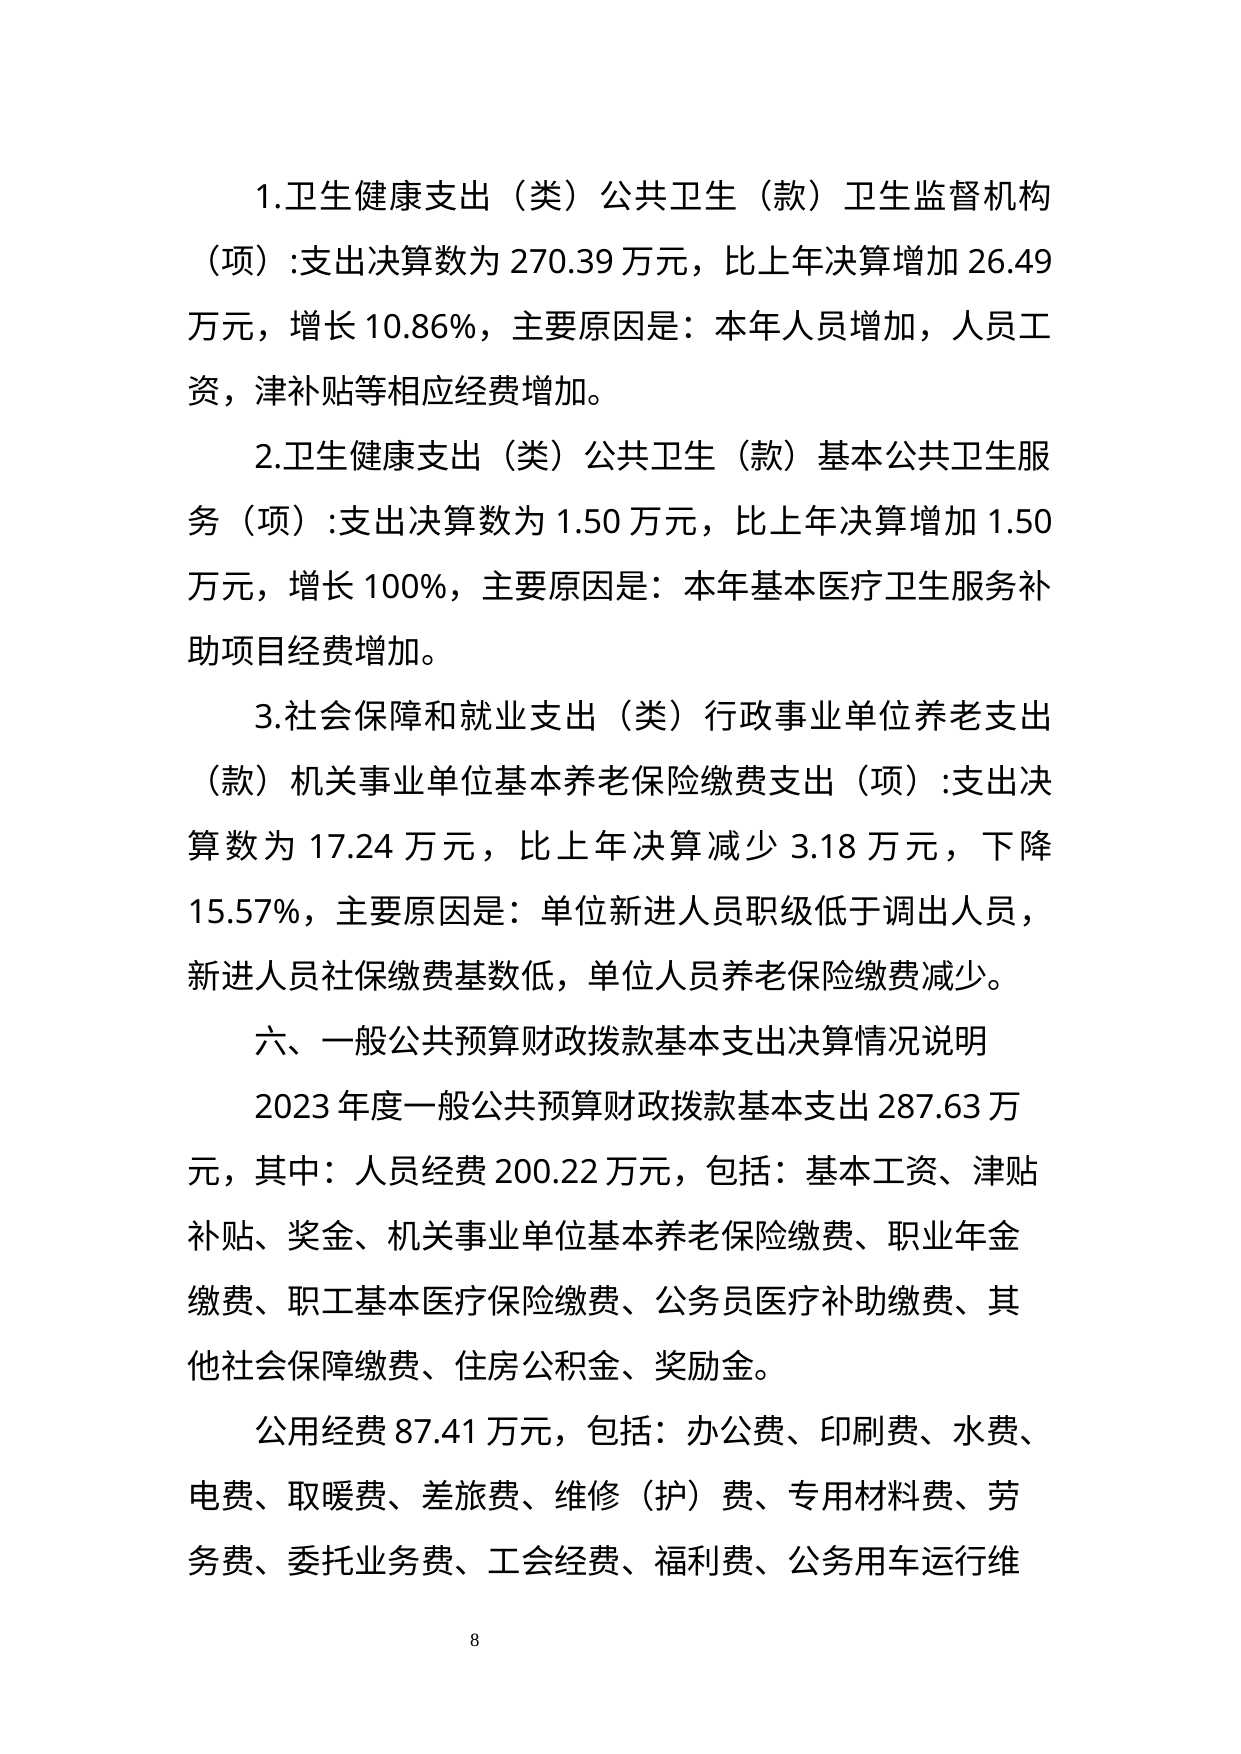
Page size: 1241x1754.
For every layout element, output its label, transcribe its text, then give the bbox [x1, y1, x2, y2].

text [187, 1397, 1053, 1592]
text 六、一般公共预算财政拨款基本支出决算情况说明 [187, 1007, 1053, 1072]
text 3.社会保障和就业支出（类）行政事业单位养老支出（款）机关事业单位基本养老保险缴费支出（项）:支出决算数为17.24万元，比上年决算减少3.18万元，下降15.57%，主要原因是：单位新进人员职级低于调出人员，新进人员社保缴费基数低，单位人员养老保险缴费减少。 [187, 682, 1053, 1007]
text 2023年度一般公共预算财政拨款基本支出287.63万元，其中：人员经费200.22万元，包括：基本工资、津贴补贴、奖金、机关事业单位基本养老保险缴费、职业年金缴费、职工基本医疗保险缴费、公务员医疗补助缴费、其他社会保障缴费、住房公积金、奖励金。 [187, 1072, 1053, 1397]
text 1.卫生健康支出（类）公共卫生（款）卫生监督机构（项）:支出决算数为270.39万元，比上年决算增加26.49万元，增长10.86%，主要原因是：本年人员增加，人员工资，津补贴等相应经费增加。 [187, 162, 1053, 422]
text 2.卫生健康支出（类）公共卫生（款）基本公共卫生服务（项）:支出决算数为1.50万元，比上年决算增加1.50万元，增长100%，主要原因是：本年基本医疗卫生服务补助项目经费增加。 [187, 422, 1053, 682]
